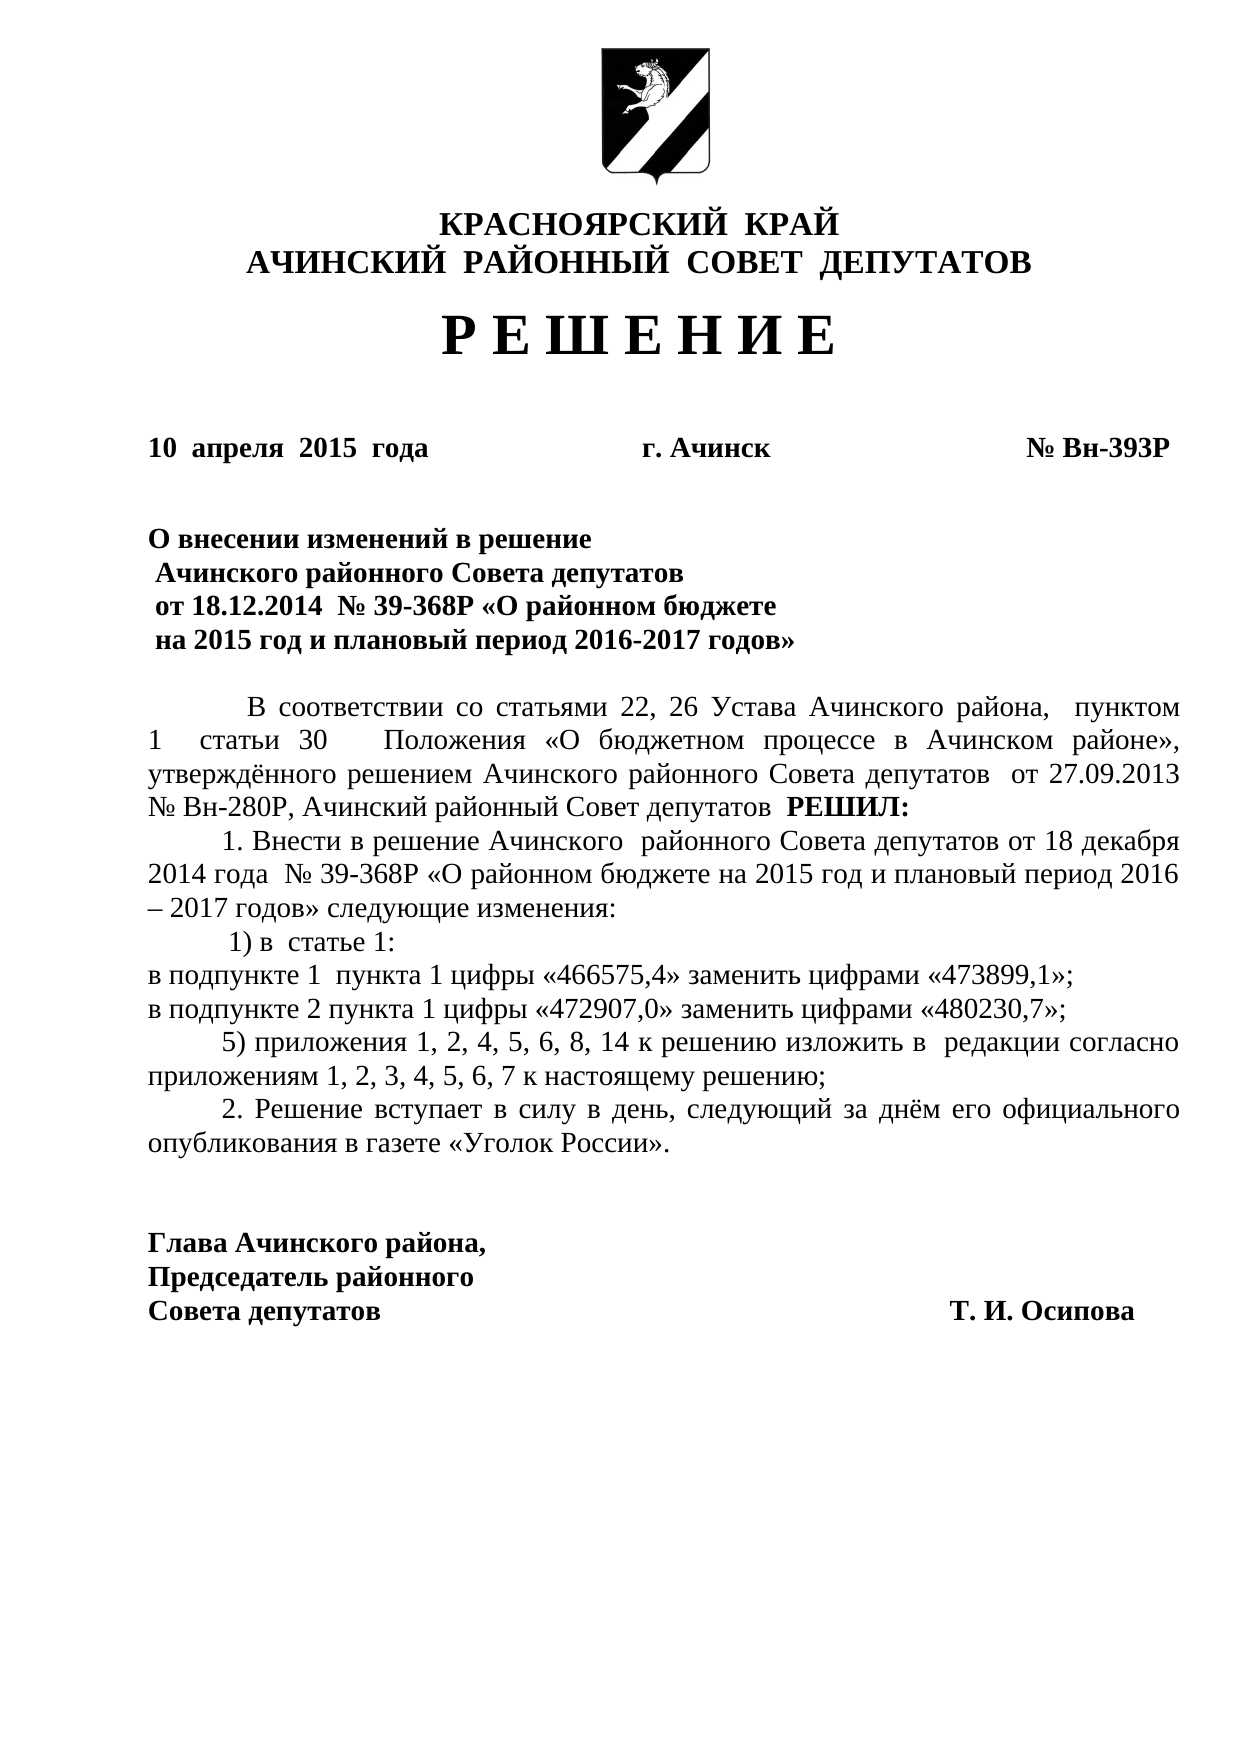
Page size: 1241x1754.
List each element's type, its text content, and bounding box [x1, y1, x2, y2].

text 2. Решение вступает в силу в день, следующий за днём его официального опубликования в газете «Уголок России». [148, 1091, 1181, 1158]
text в подпункте 1 пункта 1 цифры «466575,4» заменить цифрами «473899,1»; [148, 957, 1181, 991]
text Глава Ачинского района, [148, 1226, 1181, 1259]
table_header КРАСНОЯРСКИЙ КРАЙ АЧИНСКИЙ РАЙОННЫЙ СОВЕТ ДЕПУТАТОВ Р Е Ш Е Н И Е [136, 176, 1141, 396]
text Председатель районного [148, 1259, 1181, 1293]
text Совета депутатов Т. И. Осипова [148, 1293, 1181, 1326]
text 5) приложения 1, 2, 4, 5, 6, 8, 14 к решению изложить в редакции согласно приложениям 1, 2, 3, 4, 5, 6, 7 к настоящему решению; [148, 1024, 1181, 1091]
text О внесении изменений в решение [148, 521, 1181, 555]
text Ачинского районного Совета депутатов [148, 555, 1181, 588]
table_header 10 апреля 2015 года [136, 430, 470, 464]
text от 18.12.2014 № 39-368Р «О районном бюджете [148, 588, 1181, 622]
text В соответствии со статьями 22, 26 Устава Ачинского района, пунктом 1 статьи 30 Положения «О бюджетном процессе в Ачинском районе», утверждённого решением Ачинского районного Совета депутатов от 27.09.2013 № Вн-280Р, Ачинский районный Совет депутатов РЕШИЛ: [148, 689, 1181, 823]
text 1. Внести в решение Ачинского районного Совета депутатов от 18 декабря 2014 года № 39-368Р «О районном бюджете на 2015 год и плановый период 2016 – 2017 годов» следующие изменения: [148, 823, 1181, 924]
table_header № Вн-393Р [904, 430, 1181, 464]
text в подпункте 2 пункта 1 цифры «472907,0» заменить цифрами «480230,7»; [148, 991, 1181, 1024]
picture [600, 48, 712, 176]
text 1) в статье 1: [148, 924, 1181, 957]
table_header г. Ачинск [470, 430, 904, 464]
text на 2015 год и плановый период 2016-2017 годов» [148, 622, 1181, 655]
